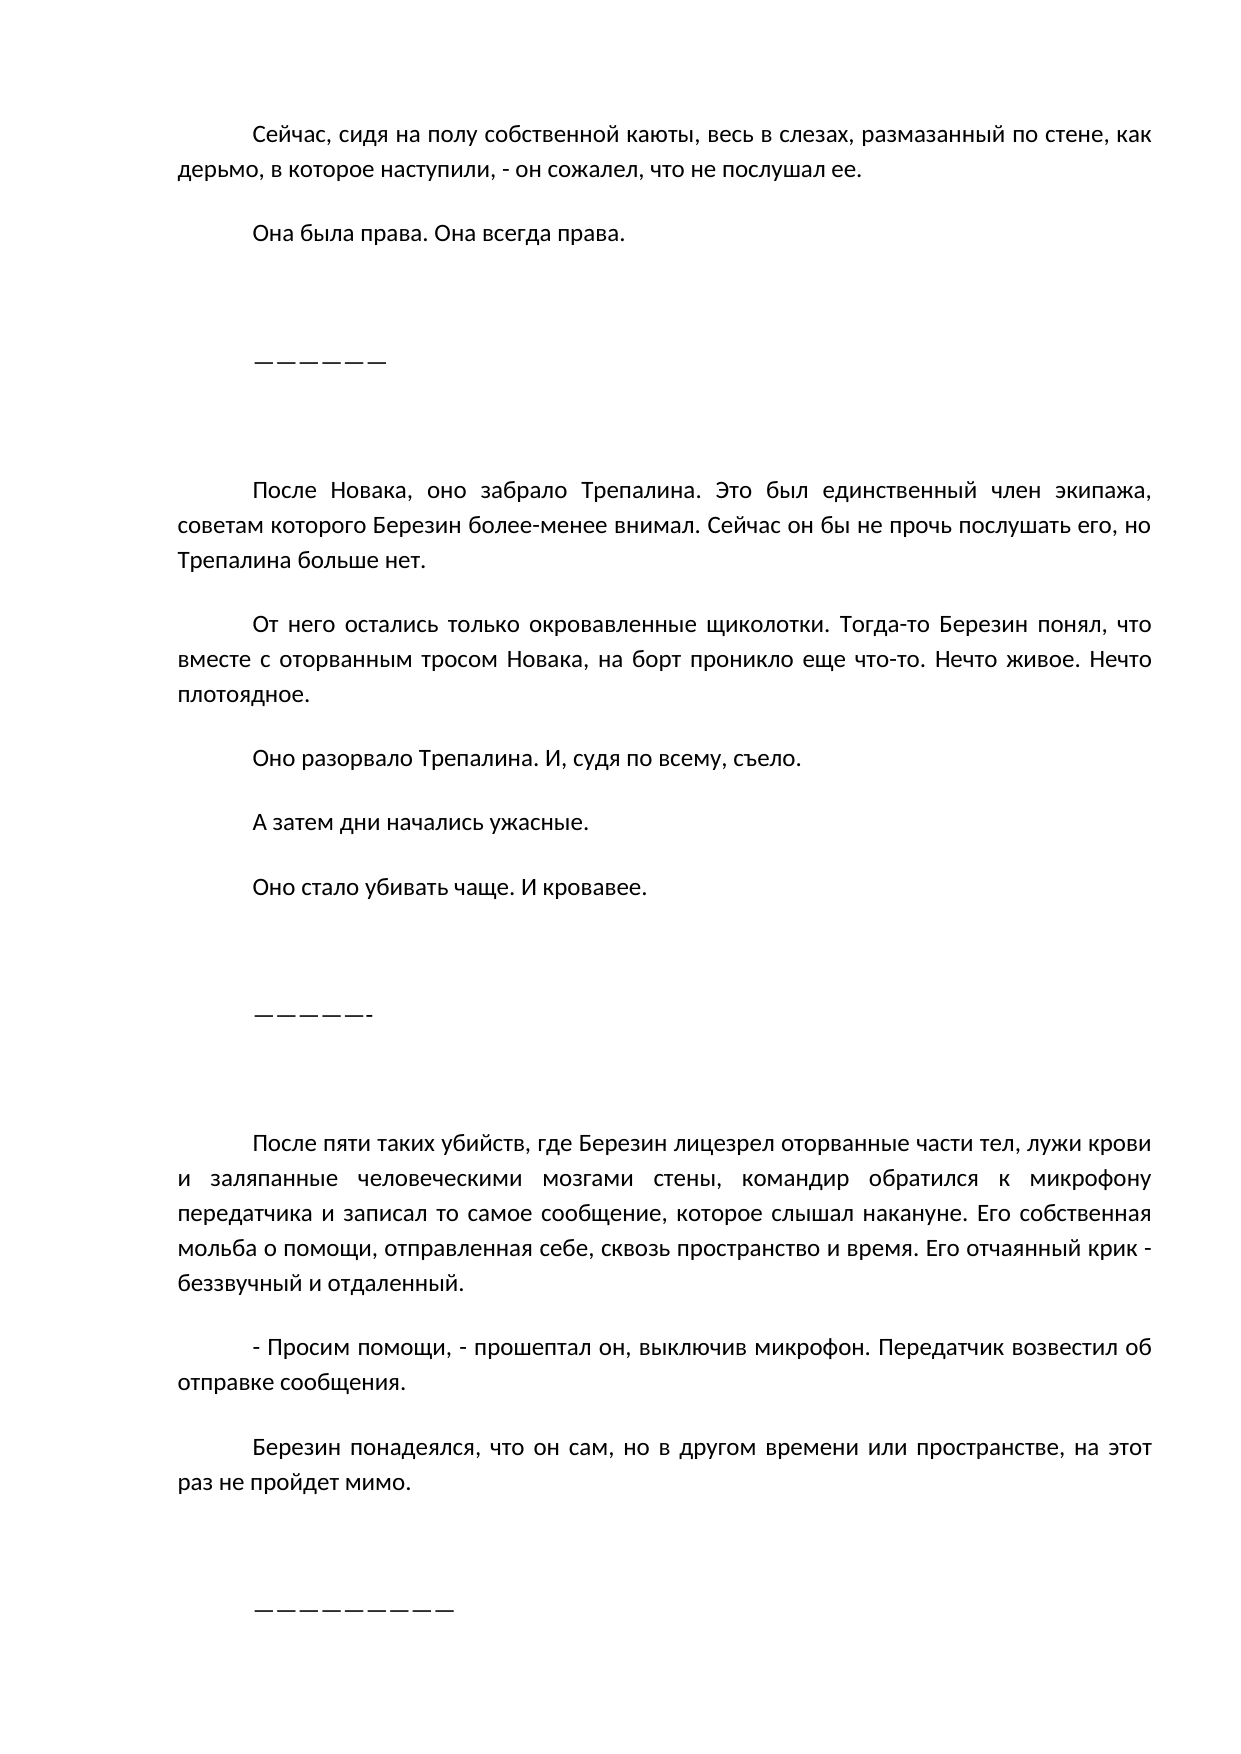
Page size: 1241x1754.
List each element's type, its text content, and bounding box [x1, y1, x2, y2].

text - Просим помощи, - прошептал он, выключив микрофон. Передатчик возвестил об отправке сообщения. [177, 1331, 1152, 1397]
text Она была права. Она всегда права. [177, 217, 1152, 248]
text От него остались только окровавленные щиколотки. Тогда-то Березин понял, что вместе с оторванным тросом Новака, на борт проникло еще что-то. Нечто живое. Нечто плотоядное. [177, 608, 1152, 709]
text Сейчас, сидя на полу собственной каюты, весь в слезах, размазанный по стене, как дерьмо, в которое наступили, - он сожалел, что не послушал ее. [177, 118, 1152, 184]
text Оно стало убивать чаще. И кровавее. [177, 871, 1152, 901]
text После Новака, оно забрало Трепалина. Это был единственный член экипажа, советам которого Березин более-менее внимал. Сейчас он бы не прочь послушать его, но Трепалина больше нет. [177, 474, 1152, 574]
text Оно разорвало Трепалина. И, судя по всему, съело. [177, 742, 1152, 773]
text —————— [177, 346, 1152, 376]
text —————- [177, 999, 1152, 1029]
text ————————— [177, 1594, 1152, 1624]
text А затем дни начались ужасные. [177, 806, 1152, 837]
text После пяти таких убийств, где Березин лицезрел оторванные части тел, лужи крови и заляпанные человеческими мозгами стены, командир обратился к микрофону передатчика и записал то самое сообщение, которое слышал накануне. Его собственная мольба о помощи, отправленная себе, сквозь пространство и время. Его отчаянный крик - беззвучный и отдаленный. [177, 1127, 1152, 1298]
text Березин понадеялся, что он сам, но в другом времени или пространстве, на этот раз не пройдет мимо. [177, 1431, 1152, 1496]
